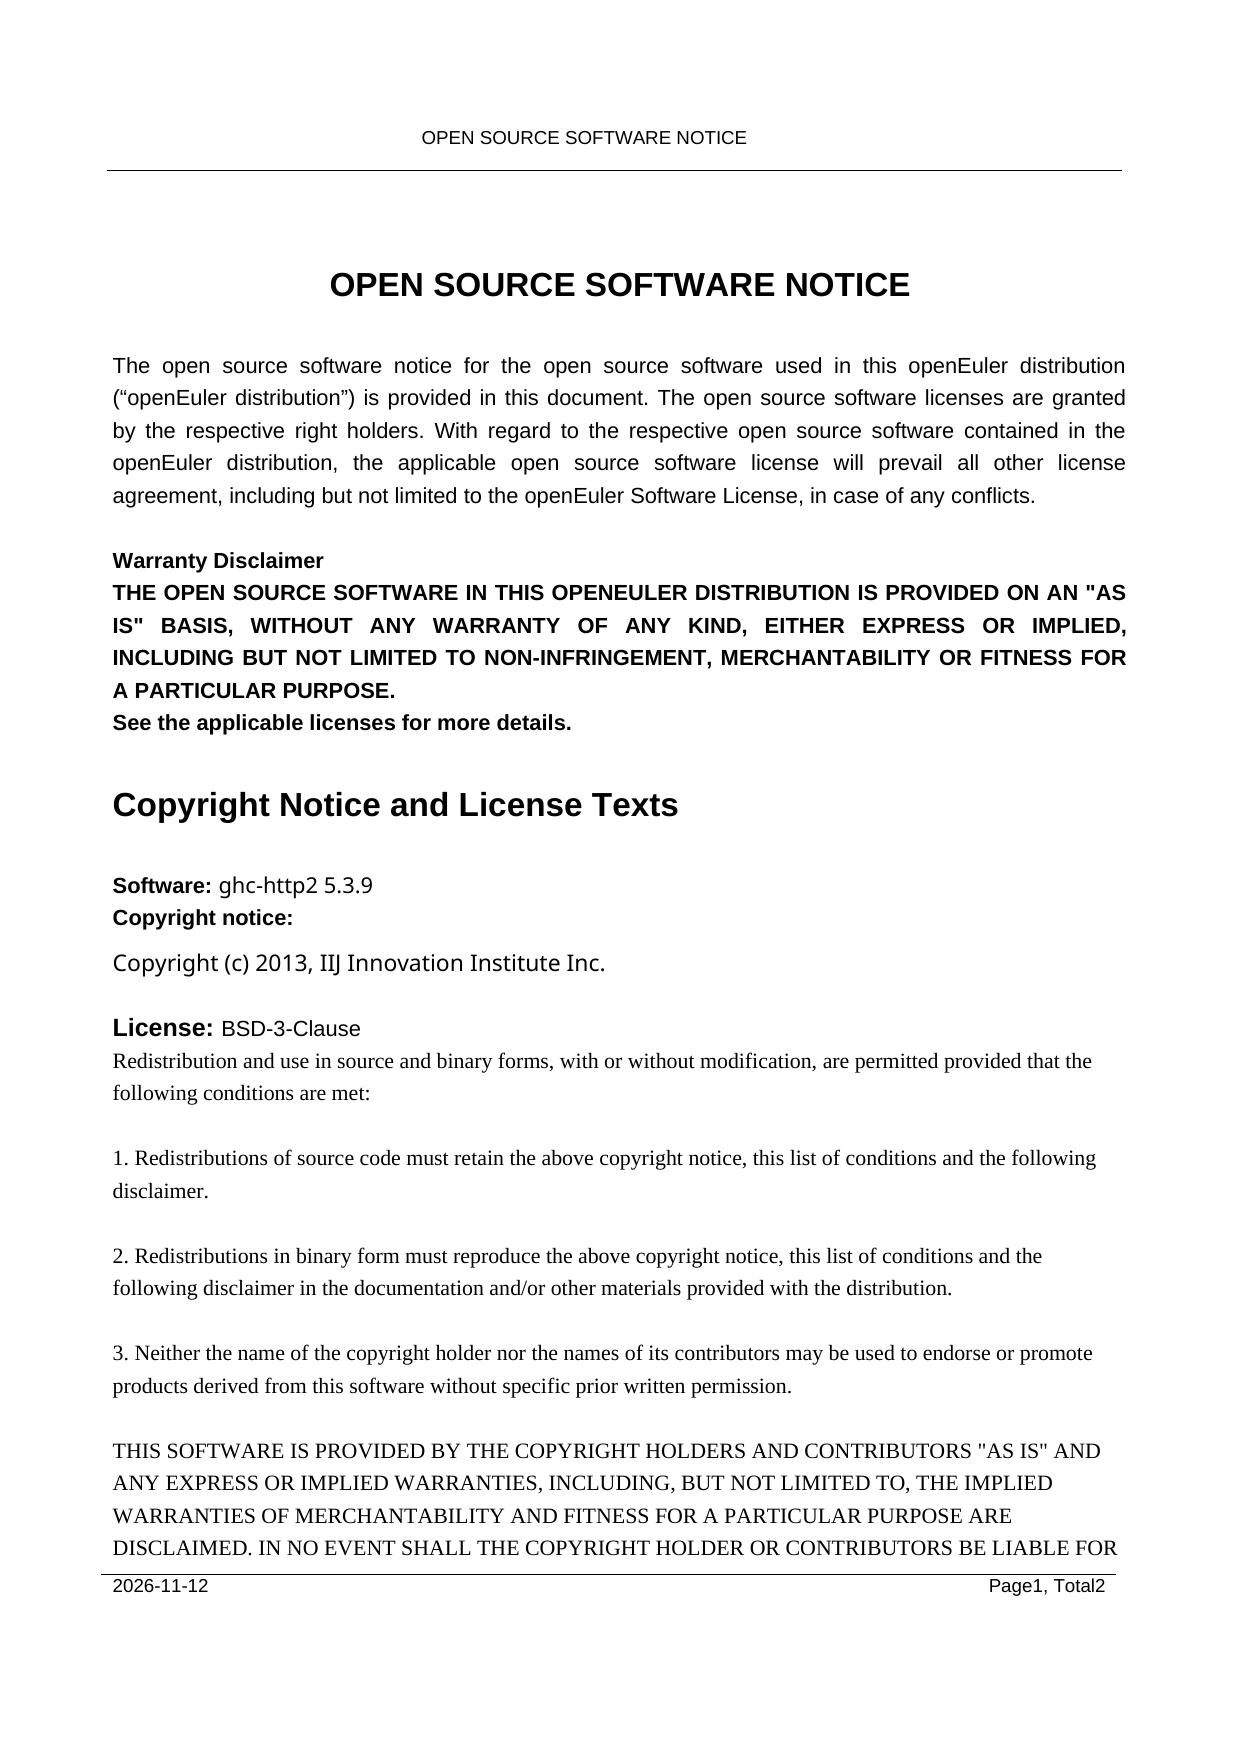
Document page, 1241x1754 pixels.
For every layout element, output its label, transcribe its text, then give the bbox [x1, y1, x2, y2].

text Copyright (c) 2013, IIJ Innovation Institute Inc. [112, 947, 1128, 1012]
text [112, 1044, 1128, 1564]
text The open source software notice for the open source software used in this openEuler distribution (“openEuler distribution”) is provided in this document. The open source software licenses are granted by the respective right holders. With regard to the respective open source software contained in the openEuler distribution, the applicable open source software license will prevail all other license agreement, including but not limited to the openEuler Software License, in case of any conflicts. [112, 349, 1128, 511]
text Warranty Disclaimer [112, 544, 1128, 576]
text Copyright notice: [112, 901, 1128, 934]
text OPEN SOURCE SOFTWARE NOTICE [112, 251, 1128, 316]
title Software: ghc-http2 5.3.9 [112, 869, 1128, 901]
text Copyright Notice and License Texts [112, 771, 1128, 836]
text THE OPEN SOURCE SOFTWARE IN THIS OPENEULER DISTRIBUTION IS PROVIDED ON AN "AS IS" BASIS, WITHOUT ANY WARRANTY OF ANY KIND, EITHER EXPRESS OR IMPLIED, INCLUDING BUT NOT LIMITED TO NON-INFRINGEMENT, MERCHANTABILITY OR FITNESS FOR A PARTICULAR PURPOSE. See the applicable licenses for more details. [112, 576, 1128, 739]
text License: BSD-3-Clause [112, 1012, 1128, 1044]
